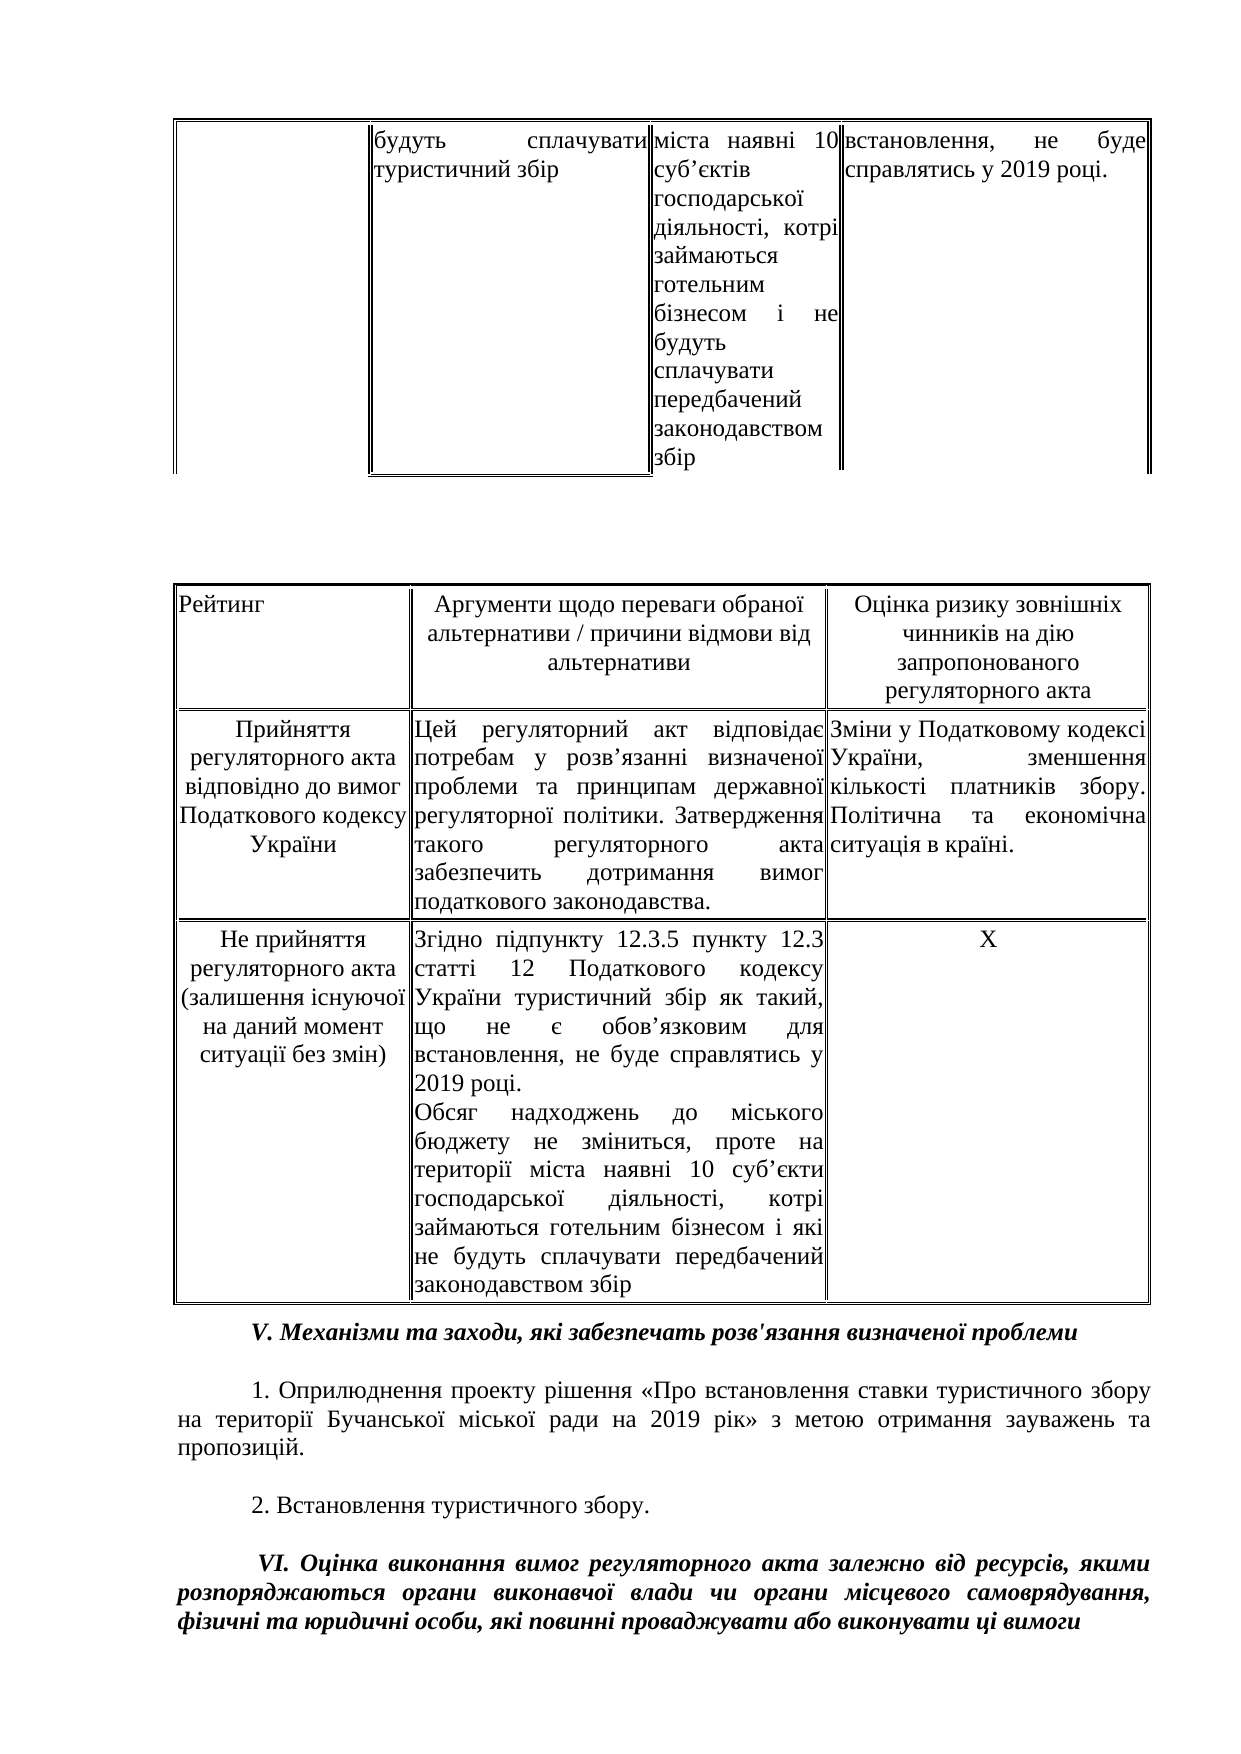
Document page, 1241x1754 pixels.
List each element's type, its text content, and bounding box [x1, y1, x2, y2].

table_cell Зміни у Податковому кодексі України, зменшення кількості платників збору. Політична та економічна ситуація в країні. [828, 708, 1148, 918]
text 2. Встановлення туристичного збору. [177, 1490, 1152, 1519]
table_cell Згідно підпункту 12.3.5 пункту 12.3 статті 12 Податкового кодексу України туристичний збір як такий, що не є обов’язковим для встановлення, не буде справлятись у 2019 році. Обсяг надходжень до міського бюджету не зміниться, проте на території міста наявні 10 суб’єкти господарської діяльності, котрі займаються готельним бізнесом і які не будуть сплачувати передбачений законодавством збір [411, 922, 827, 1301]
table_header Аргументи щодо переваги обраної альтернативи / причини відмови від альтернативи [411, 586, 827, 707]
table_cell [370, 120, 650, 474]
table_cell Цей регуляторний акт відповідає потребам у розв’язанні визначеної проблеми та принципам державної регуляторної політики. Затвердження такого регуляторного акта забезпечить дотримання вимог податкового законодавства. [413, 711, 825, 918]
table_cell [177, 122, 370, 474]
table_header Оцінка ризику зовнішніх чинників на дію запропонованого регуляторного акта [827, 586, 1148, 707]
table_cell Х [827, 918, 1148, 1301]
text V. Механізми та заходи, які забезпечать розв'язання визначеної проблеми [177, 1317, 1152, 1346]
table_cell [650, 120, 841, 474]
text 1. Оприлюднення проекту рішення «Про встановлення ставки туристичного збору на території Бучанської міської ради на 2019 рік» з метою отримання зауважень та пропозицій. [177, 1375, 1152, 1461]
table_cell Не прийняття регуляторного акта (залишення існуючої на даний момент ситуації без змін) [177, 918, 411, 1301]
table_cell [841, 120, 1149, 474]
table_cell Прийняття регуляторного акта відповідно до вимог Податкового кодексу України [177, 708, 409, 918]
text VI. Оцінка виконання вимог регуляторного акта залежно від ресурсів, якими розпоряджаються органи виконавчої влади чи органи місцевого самоврядування, фізичні та юридичні особи, які повинні проваджувати або виконувати ці вимоги [177, 1548, 1152, 1634]
table_header Рейтинг [177, 585, 411, 707]
